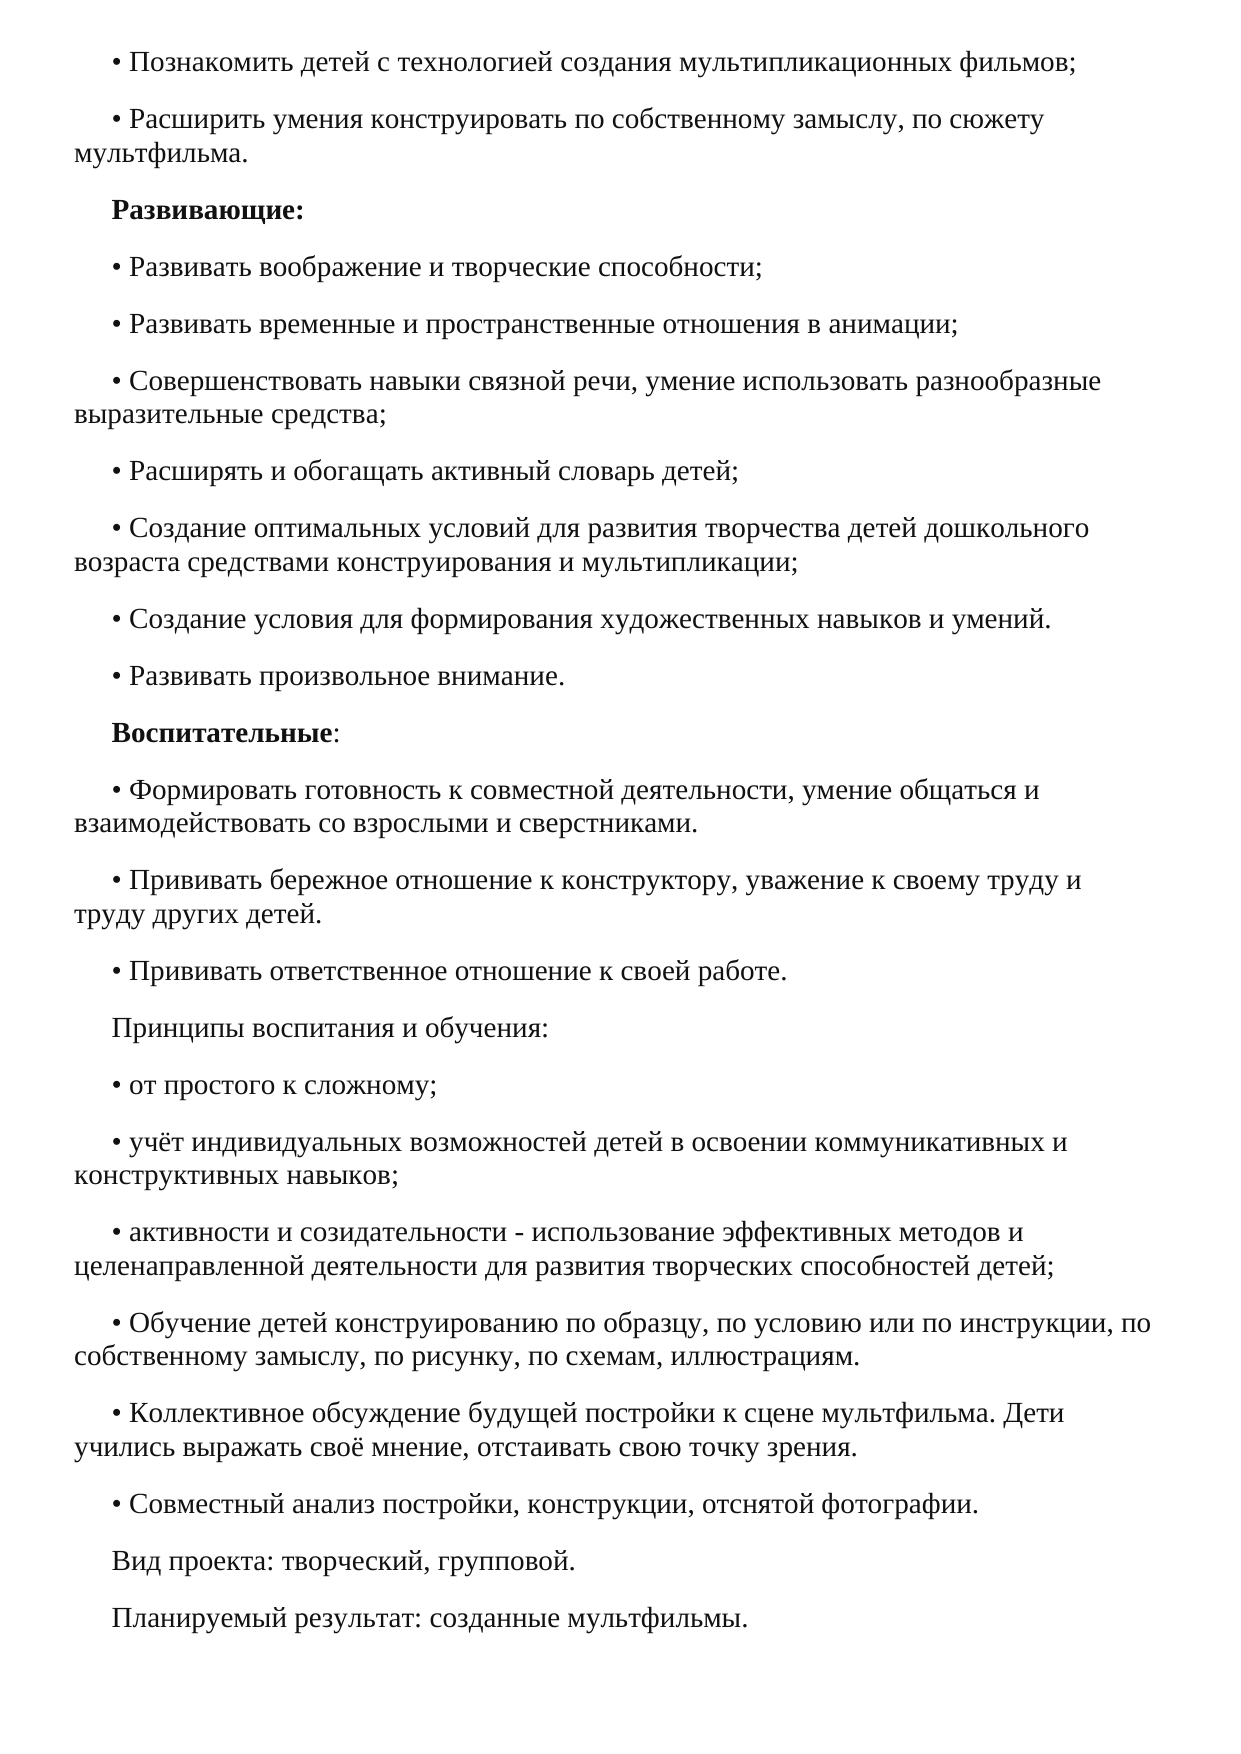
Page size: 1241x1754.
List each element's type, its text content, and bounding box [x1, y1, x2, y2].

text • учёт индивидуальных возможностей детей в освоении коммуникативных и конструктивных навыков; [74, 1124, 1152, 1191]
text Воспитательные: [74, 715, 1152, 748]
text • активности и созидательности - использование эффективных методов и целенаправленной деятельности для развития творческих способностей детей; [74, 1214, 1152, 1281]
text • Развивать временные и пространственные отношения в анимации; [74, 306, 1152, 339]
text Планируемый результат: созданные мультфильмы. [74, 1600, 1152, 1633]
text • Коллективное обсуждение будущей постройки к сцене мультфильма. Дети учились выражать своё мнение, отстаивать свою точку зрения. [74, 1395, 1152, 1462]
text • Создание оптимальных условий для развития творчества детей дошкольного возраста средствами конструирования и мультипликации; [74, 510, 1152, 577]
text • Прививать ответственное отношение к своей работе. [74, 953, 1152, 986]
text • Совместный анализ постройки, конструкции, отснятой фотографии. [74, 1486, 1152, 1519]
text • Формировать готовность к совместной деятельности, умение общаться и взаимодействовать со взрослыми и сверстниками. [74, 772, 1152, 839]
text • Расширить умения конструировать по собственному замыслу, по сюжету мультфильма. [74, 101, 1152, 168]
text • Познакомить детей с технологией создания мультипликационных фильмов; [74, 44, 1152, 78]
text Вид проекта: творческий, групповой. [74, 1543, 1152, 1576]
text • от простого к сложному; [74, 1067, 1152, 1100]
text Принципы воспитания и обучения: [74, 1010, 1152, 1043]
text • Расширять и обогащать активный словарь детей; [74, 453, 1152, 487]
text • Обучение детей конструированию по образцу, по условию или по инструкции, по собственному замыслу, по рисунку, по схемам, иллюстрациям. [74, 1305, 1152, 1372]
text Развивающие: [74, 192, 1152, 225]
text • Прививать бережное отношение к конструктору, уважение к своему труду и труду других детей. [74, 862, 1152, 929]
text • Создание условия для формирования художественных навыков и умений. [74, 601, 1152, 634]
text • Развивать произвольное внимание. [74, 658, 1152, 691]
text • Развивать воображение и творческие способности; [74, 249, 1152, 282]
text • Совершенствовать навыки связной речи, умение использовать разнообразные выразительные средства; [74, 363, 1152, 430]
